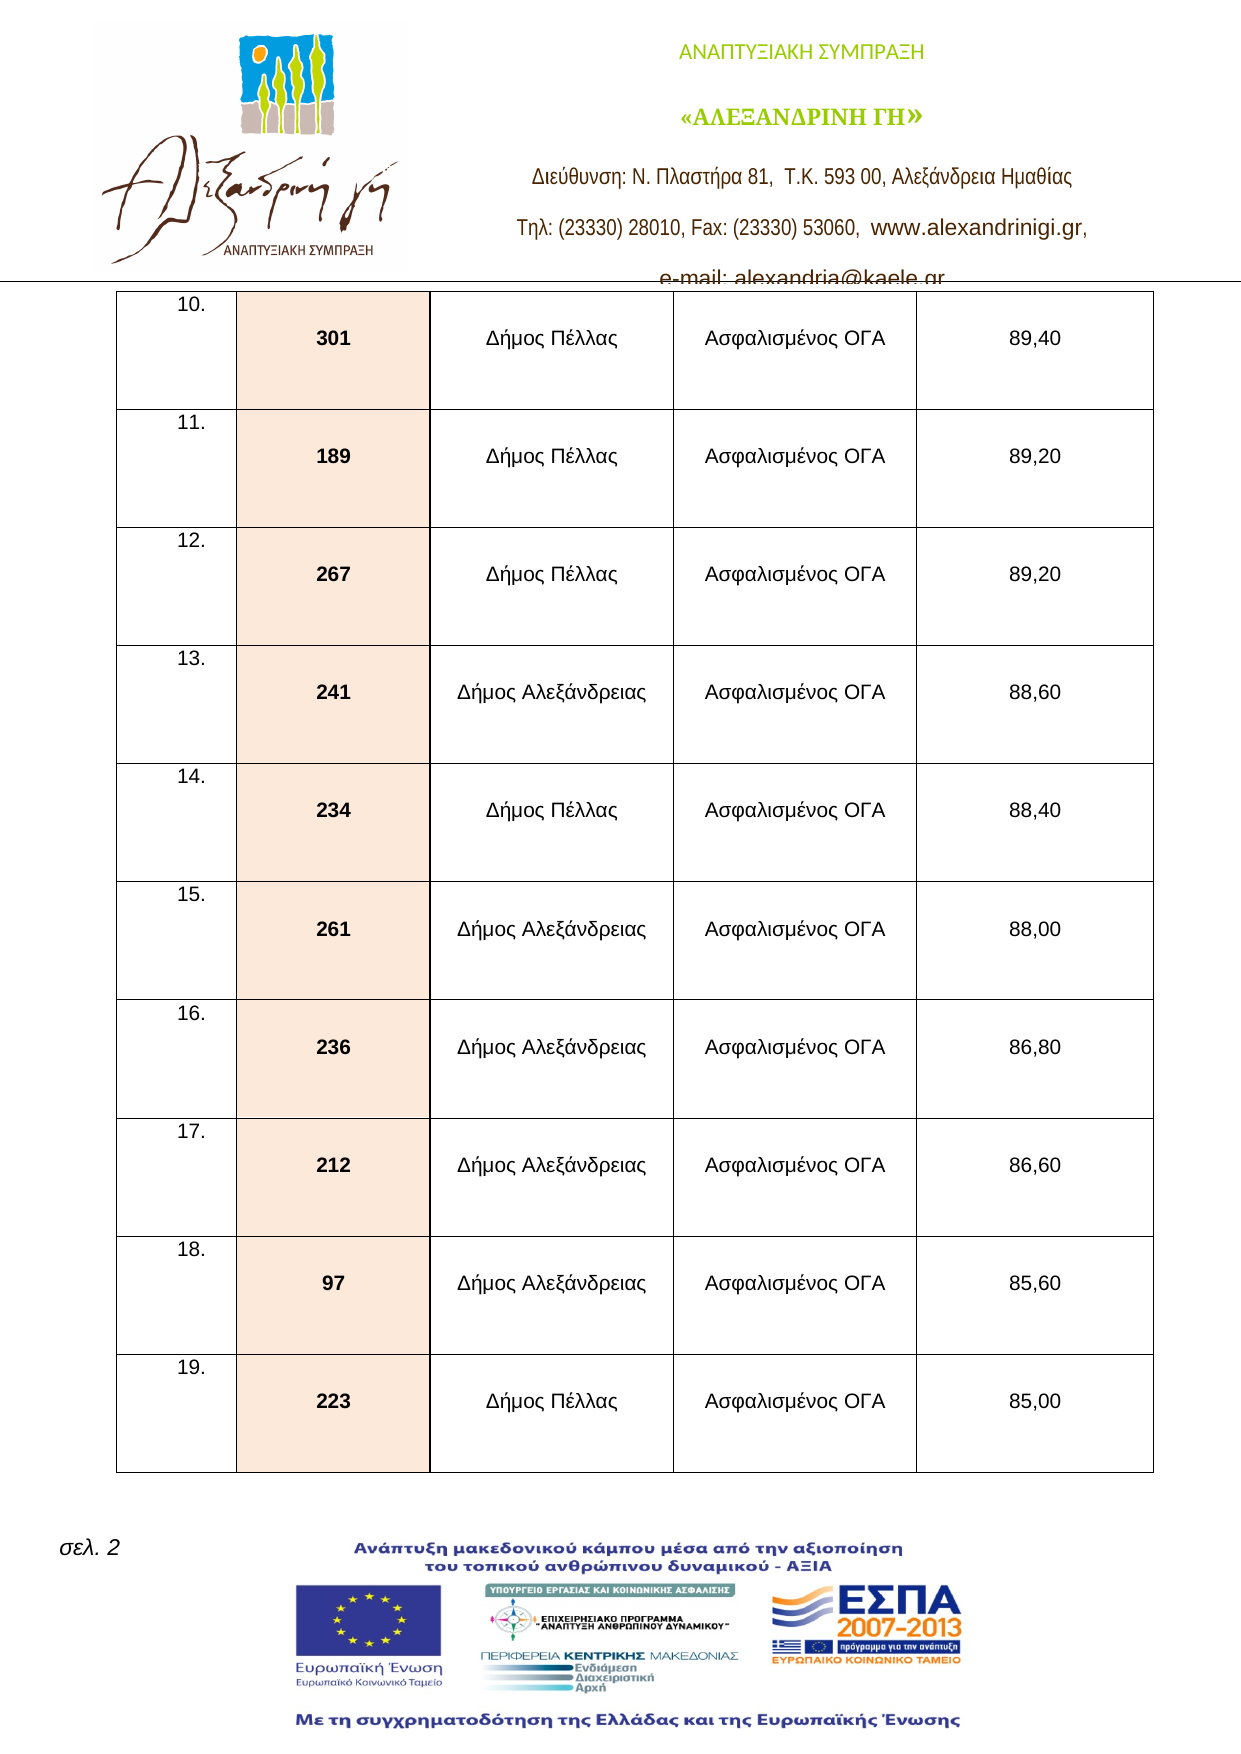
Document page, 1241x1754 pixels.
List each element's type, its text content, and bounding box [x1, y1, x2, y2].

table_cell [117, 1119, 236, 1236]
table_cell 89,20 [917, 410, 1153, 527]
table_cell 267 [237, 528, 429, 645]
table_cell 261 [237, 882, 429, 999]
table_cell 301 [237, 292, 429, 409]
table_cell 89,20 [917, 528, 1153, 645]
table_cell 89,40 [917, 292, 1153, 409]
table_cell Ασφαλισμένος ΟΓΑ [674, 1237, 916, 1354]
table_cell Ασφαλισμένος ΟΓΑ [674, 292, 916, 409]
table_cell [117, 764, 236, 881]
table_cell Δήμος Αλεξάνδρειας [431, 1237, 673, 1354]
picture [92, 20, 408, 275]
table_cell Δήμος Αλεξάνδρειας [431, 882, 673, 999]
table_cell 88,00 [917, 882, 1153, 999]
table_cell [117, 292, 236, 409]
table_cell Δήμος Αλεξάνδρειας [431, 1000, 673, 1117]
table_cell Ασφαλισμένος ΟΓΑ [674, 1355, 916, 1472]
table_cell [117, 1000, 236, 1117]
table_cell 212 [237, 1119, 429, 1236]
table_cell 189 [237, 410, 429, 527]
table_cell 85,60 [917, 1237, 1153, 1354]
table_cell [117, 646, 236, 763]
table_cell Ασφαλισμένος ΟΓΑ [674, 764, 916, 881]
table_cell Ασφαλισμένος ΟΓΑ [674, 528, 916, 645]
table_cell [117, 1237, 236, 1354]
table_cell 86,60 [917, 1119, 1153, 1236]
table_cell Δήμος Πέλλας [431, 764, 673, 881]
table_cell [117, 1355, 236, 1472]
table_cell Ασφαλισμένος ΟΓΑ [674, 646, 916, 763]
table_cell Ασφαλισμένος ΟΓΑ [674, 410, 916, 527]
table_cell Δήμος Πέλλας [431, 528, 673, 645]
picture [290, 1540, 966, 1729]
table_cell Δήμος Πέλλας [431, 292, 673, 409]
table_cell Δήμος Πέλλας [431, 410, 673, 527]
table_cell Δήμος Πέλλας [431, 1355, 673, 1472]
table_cell 88,40 [917, 764, 1153, 881]
table_cell [117, 882, 236, 999]
table_cell 85,00 [917, 1355, 1153, 1472]
table_cell Ασφαλισμένος ΟΓΑ [674, 1119, 916, 1236]
table_cell 97 [237, 1237, 429, 1354]
table_cell Δήμος Αλεξάνδρειας [431, 1119, 673, 1236]
table_cell [117, 410, 236, 527]
table_cell [117, 528, 236, 645]
table_cell Ασφαλισμένος ΟΓΑ [674, 882, 916, 999]
table_cell 88,60 [917, 646, 1153, 763]
table_cell 234 [237, 764, 429, 881]
table_cell 223 [237, 1355, 429, 1472]
table_cell 86,80 [917, 1000, 1153, 1117]
table_cell 241 [237, 646, 429, 763]
table_cell Δήμος Αλεξάνδρειας [431, 646, 673, 763]
table_cell Ασφαλισμένος ΟΓΑ [674, 1000, 916, 1117]
table_cell 236 [237, 1000, 429, 1117]
